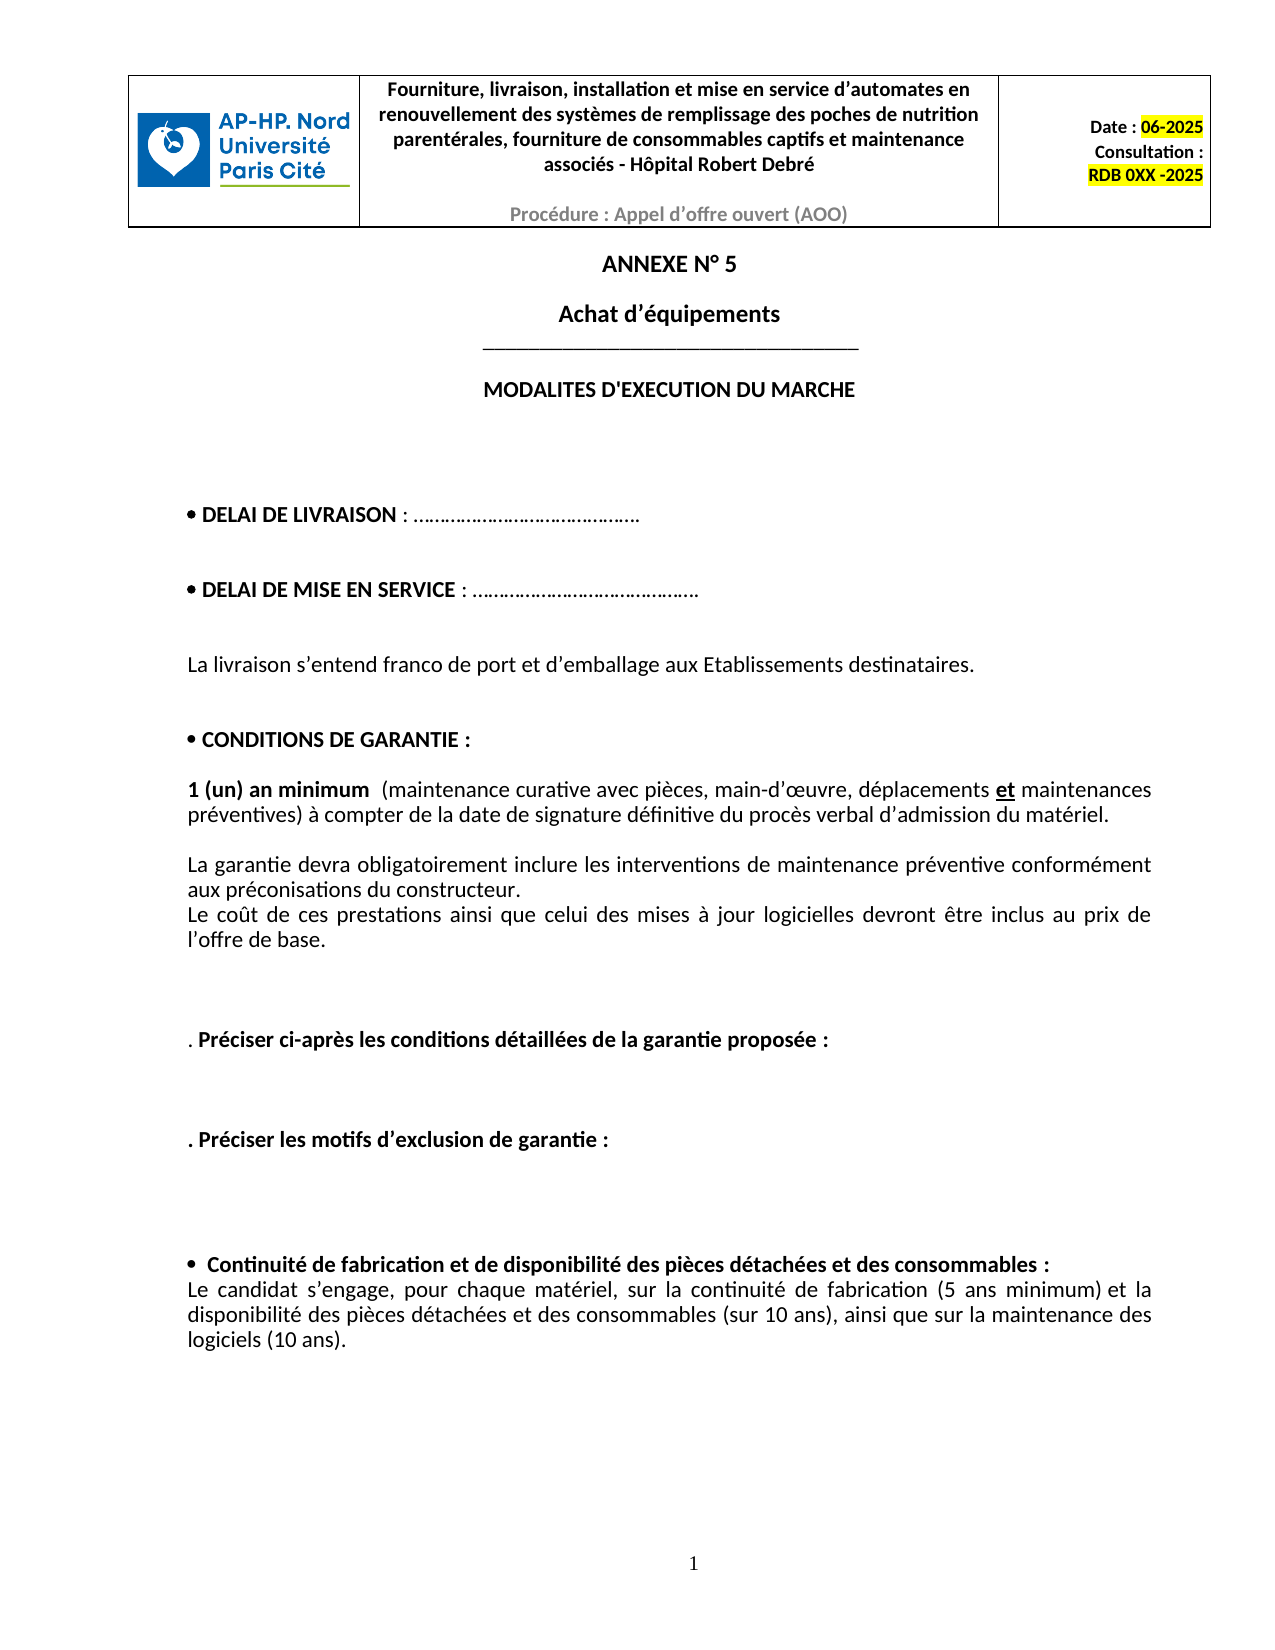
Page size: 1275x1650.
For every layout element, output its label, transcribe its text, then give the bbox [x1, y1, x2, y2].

text _________________________________ [187, 327, 1152, 352]
text La garantie devra obligatoirement inclure les interventions de maintenance préventive conformément aux préconisations du constructeur. [187, 852, 1152, 902]
text Le coût de ces prestations ainsi que celui des mises à jour logicielles devront être inclus au prix de l’offre de base. [187, 902, 1152, 952]
text . Préciser ci-après les conditions détaillées de la garantie proposée : [187, 1027, 1152, 1052]
text Achat d’équipements [187, 302, 1152, 327]
text Le candidat s’engage, pour chaque matériel, sur la continuité de fabrication (5 ans minimum) et la disponibilité des pièces détachées et des consommables (sur 10 ans), ainsi que sur la maintenance des logiciels (10 ans). [187, 1277, 1152, 1352]
picture [137, 112, 350, 187]
text DELAI DE MISE EN SERVICE : ……………………………………. [187, 577, 1152, 602]
text La livraison s’entend franco de port et d’emballage aux Etablissements destinataires. [187, 652, 1152, 677]
text CONDITIONS DE GARANTIE : [187, 727, 1152, 752]
text Continuité de fabrication et de disponibilité des pièces détachées et des consommables : [187, 1252, 1152, 1277]
text ANNEXE N° 5 [187, 252, 1152, 277]
text MODALITES D'EXECUTION DU MARCHE [187, 377, 1152, 402]
text DELAI DE LIVRAISON : ……………………………………. [187, 502, 1152, 527]
text 1 (un) an minimum (maintenance curative avec pièces, main-d’œuvre, déplacements et maintenances préventives) à compter de la date de signature définitive du procès verbal d’admission du matériel. [187, 777, 1152, 827]
text . Préciser les motifs d’exclusion de garantie : [187, 1127, 1152, 1152]
